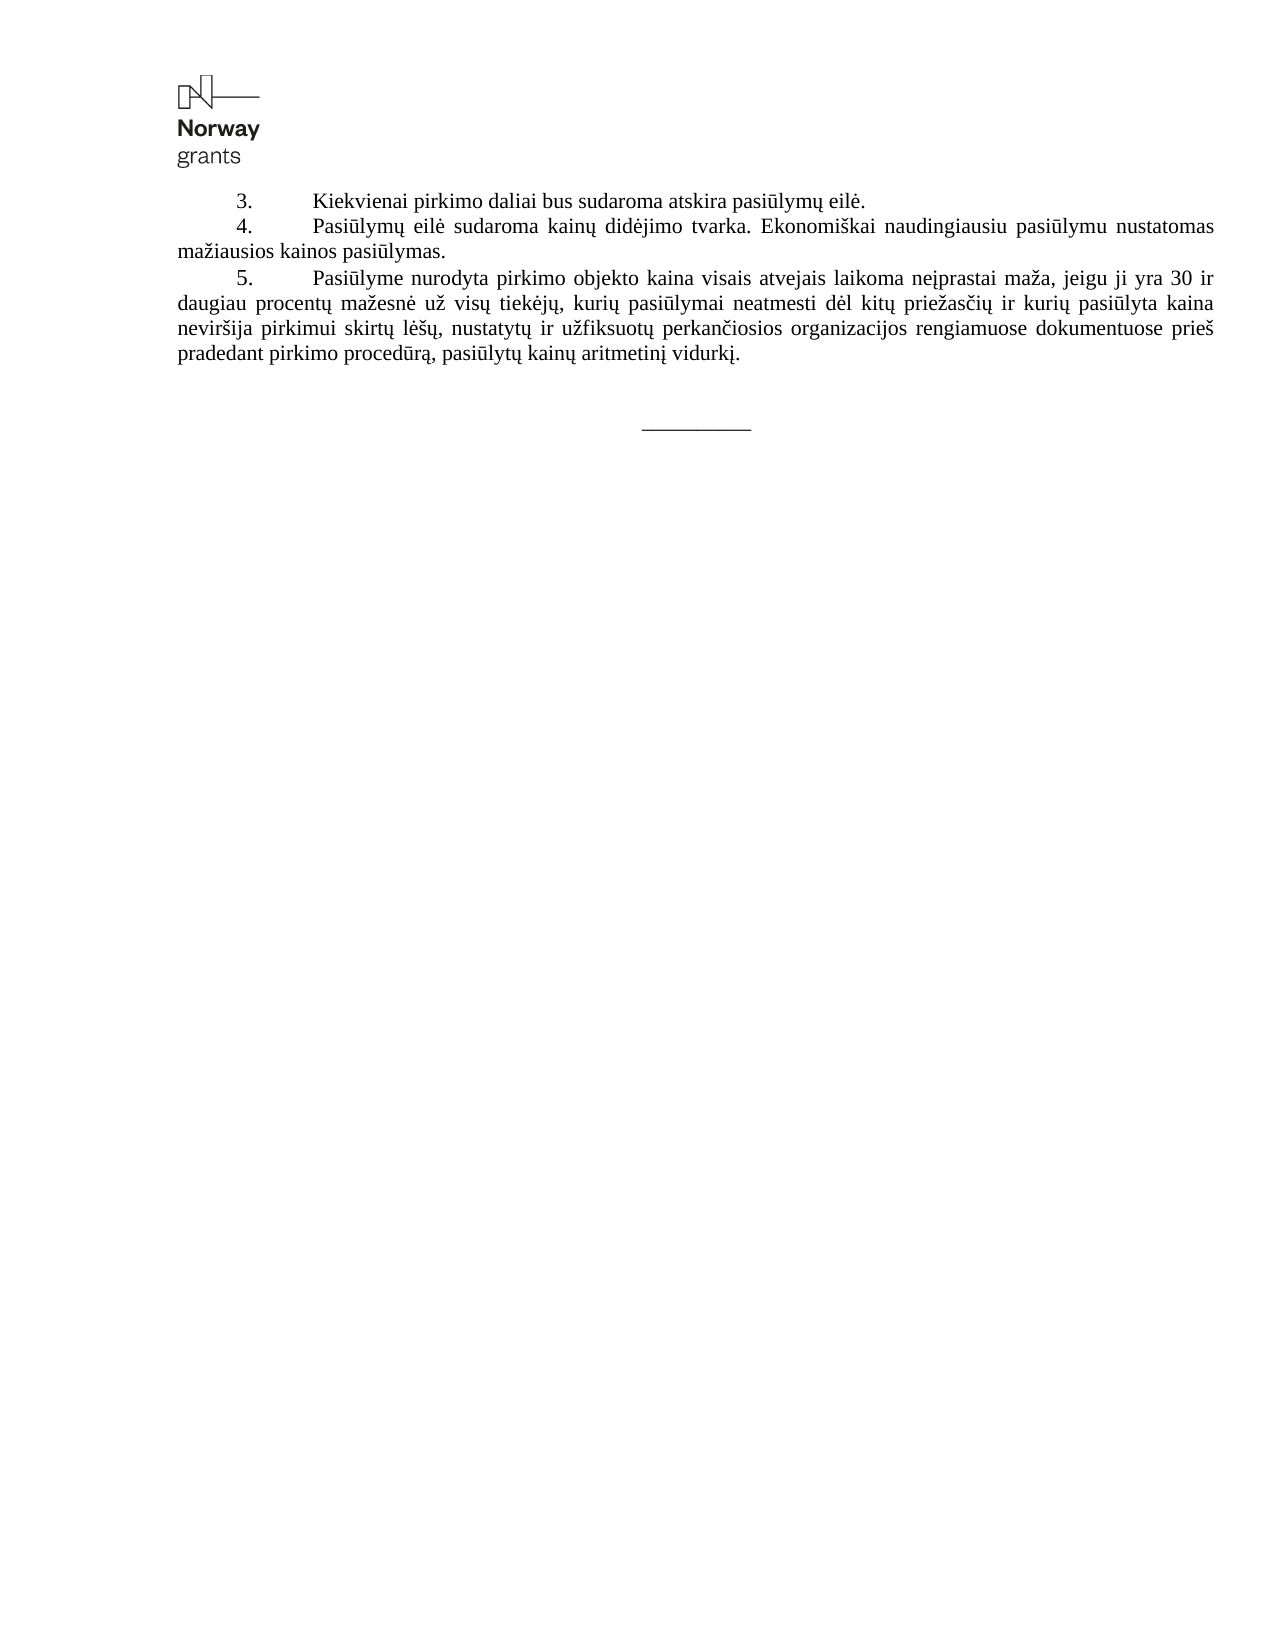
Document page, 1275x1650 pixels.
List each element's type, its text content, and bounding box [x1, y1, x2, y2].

list Pasiūlyme nurodyta pirkimo objekto kaina visais atvejais laikoma neįprastai maža, jeigu ji yra 30 ir daugiau procentų mažesnė už visų tiekėjų, kurių pasiūlymai neatmesti dėl kitų priežasčių ir kurių pasiūlyta kaina neviršija pirkimui skirtų lėšų, nustatytų ir užfiksuotų perkančiosios organizacijos rengiamuose dokumentuose prieš pradedant pirkimo procedūrą, pasiūlytų kainų aritmetinį vidurkį. [177, 263, 1216, 366]
text __________ [177, 408, 1216, 433]
picture [177, 75, 260, 168]
list Kiekvienai pirkimo daliai bus sudaroma atskira pasiūlymų eilė. [177, 188, 1216, 213]
list Pasiūlymų eilė sudaroma kainų didėjimo tvarka. Ekonomiškai naudingiausiu pasiūlymu nustatomas mažiausios kainos pasiūlymas. [177, 213, 1216, 263]
